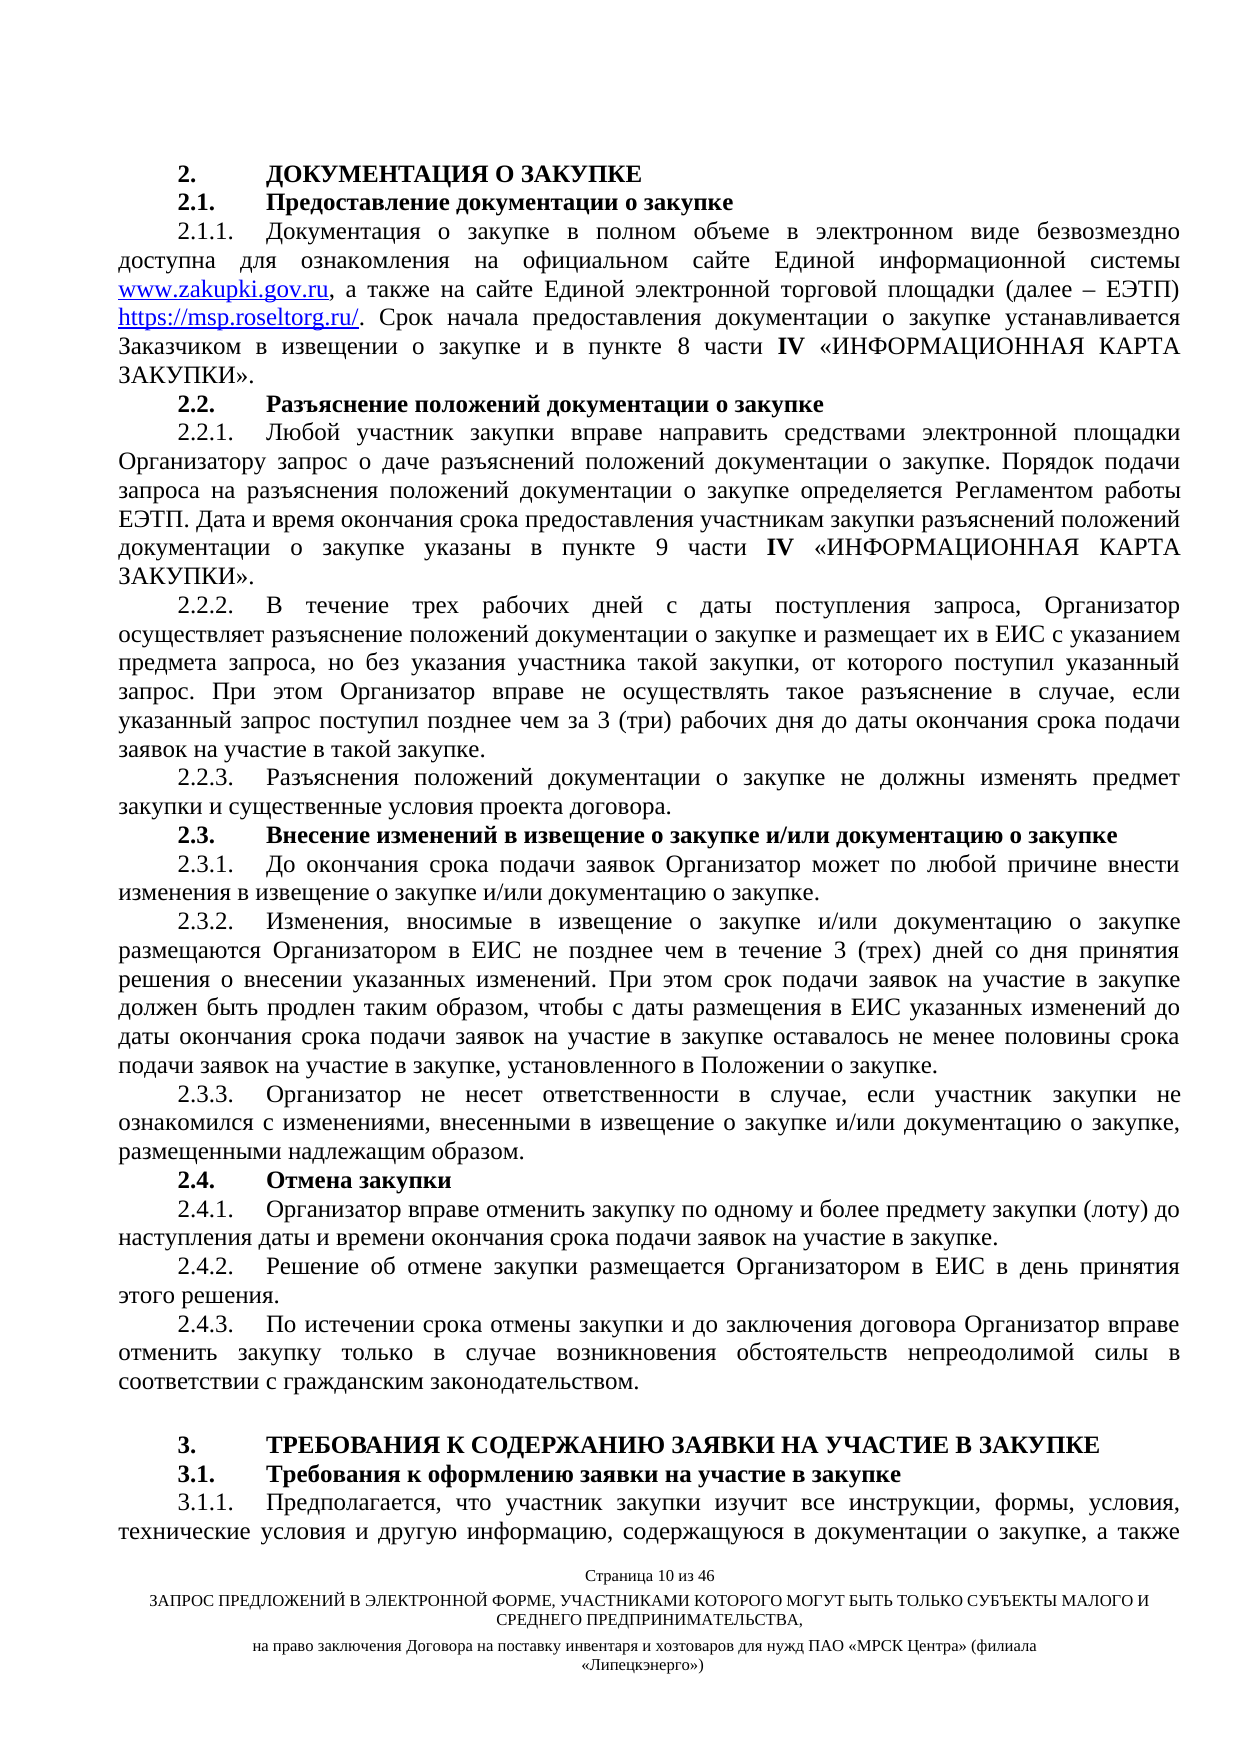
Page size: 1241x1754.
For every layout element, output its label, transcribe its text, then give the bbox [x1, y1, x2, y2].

subtitle Требования к оформлению заявки на участие в закупке [118, 1459, 1181, 1487]
subtitle Организатор не несет ответственности в случае, если участник закупки не ознакомился с изменениями, внесенными в извещение о закупке и/или документацию о закупке, размещенными надлежащим образом. [118, 1079, 1181, 1165]
subtitle Предоставление документации о закупке [118, 187, 1181, 216]
subtitle Разъяснение положений документации о закупке [118, 389, 1181, 417]
subtitle Разъяснения положений документации о закупке не должны изменять предмет закупки и существенные условия проекта договора. [118, 762, 1181, 820]
subtitle По истечении срока отмены закупки и до заключения договора Организатор вправе отменить закупку только в случае возникновения обстоятельств непреодолимой силы в соответствии с гражданским законодательством. [118, 1309, 1181, 1395]
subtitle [118, 1487, 1181, 1545]
subtitle В течение трех рабочих дней с даты поступления запроса, Организатор осуществляет разъяснение положений документации о закупке и размещает их в ЕИС с указанием предмета запроса, но без указания участника такой закупки, от которого поступил указанный запрос. При этом Организатор вправе не осуществлять такое разъяснение в случае, если указанный запрос поступил позднее чем за 3 (три) рабочих дня до даты окончания срока подачи заявок на участие в такой закупке. [118, 590, 1181, 762]
subtitle Документация о закупке в полном объеме в электронном виде безвозмездно доступна для ознакомления на официальном сайте Единой информационной системы www.zakupki.gov.ru, а также на сайте Единой электронной торговой площадки (далее – ЕЭТП) https://msp.roseltorg.ru/. Срок начала предоставления документации о закупке устанавливается Заказчиком в извещении о закупке и в пункте 8 части IV «ИНФОРМАЦИОННАЯ КАРТА ЗАКУПКИ». [118, 216, 1181, 389]
subtitle Организатор вправе отменить закупку по одному и более предмету закупки (лоту) до наступления даты и времени окончания срока подачи заявок на участие в закупке. [118, 1194, 1181, 1251]
subtitle ДОКУМЕНТАЦИЯ О ЗАКУПКЕ [118, 159, 1181, 187]
subtitle Решение об отмене закупки размещается Организатором в ЕИС в день принятия этого решения. [118, 1251, 1181, 1309]
subtitle Внесение изменений в извещение о закупке и/или документацию о закупке [118, 820, 1181, 849]
subtitle До окончания срока подачи заявок Организатор может по любой причине внести изменения в извещение о закупке и/или документацию о закупке. [118, 849, 1181, 906]
subtitle Изменения, вносимые в извещение о закупке и/или документацию о закупке размещаются Организатором в ЕИС не позднее чем в течение 3 (трех) дней со дня принятия решения о внесении указанных изменений. При этом срок подачи заявок на участие в закупке должен быть продлен таким образом, чтобы с даты размещения в ЕИС указанных изменений до даты окончания срока подачи заявок на участие в закупке оставалось не менее половины срока подачи заявок на участие в закупке, установленного в Положении о закупке. [118, 906, 1181, 1079]
subtitle ТРЕБОВАНИЯ К СОДЕРЖАНИЮ ЗАЯВКИ НА УЧАСТИЕ В ЗАКУПКЕ [118, 1430, 1181, 1459]
subtitle Отмена закупки [118, 1165, 1181, 1194]
subtitle Любой участник закупки вправе направить средствами электронной площадки Организатору запрос о даче разъяснений положений документации о закупке. Порядок подачи запроса на разъяснения положений документации о закупке определяется Регламентом работы ЕЭТП. Дата и время окончания срока предоставления участникам закупки разъяснений положений документации о закупке указаны в пункте 9 части IV «ИНФОРМАЦИОННАЯ КАРТА ЗАКУПКИ». [118, 417, 1181, 590]
